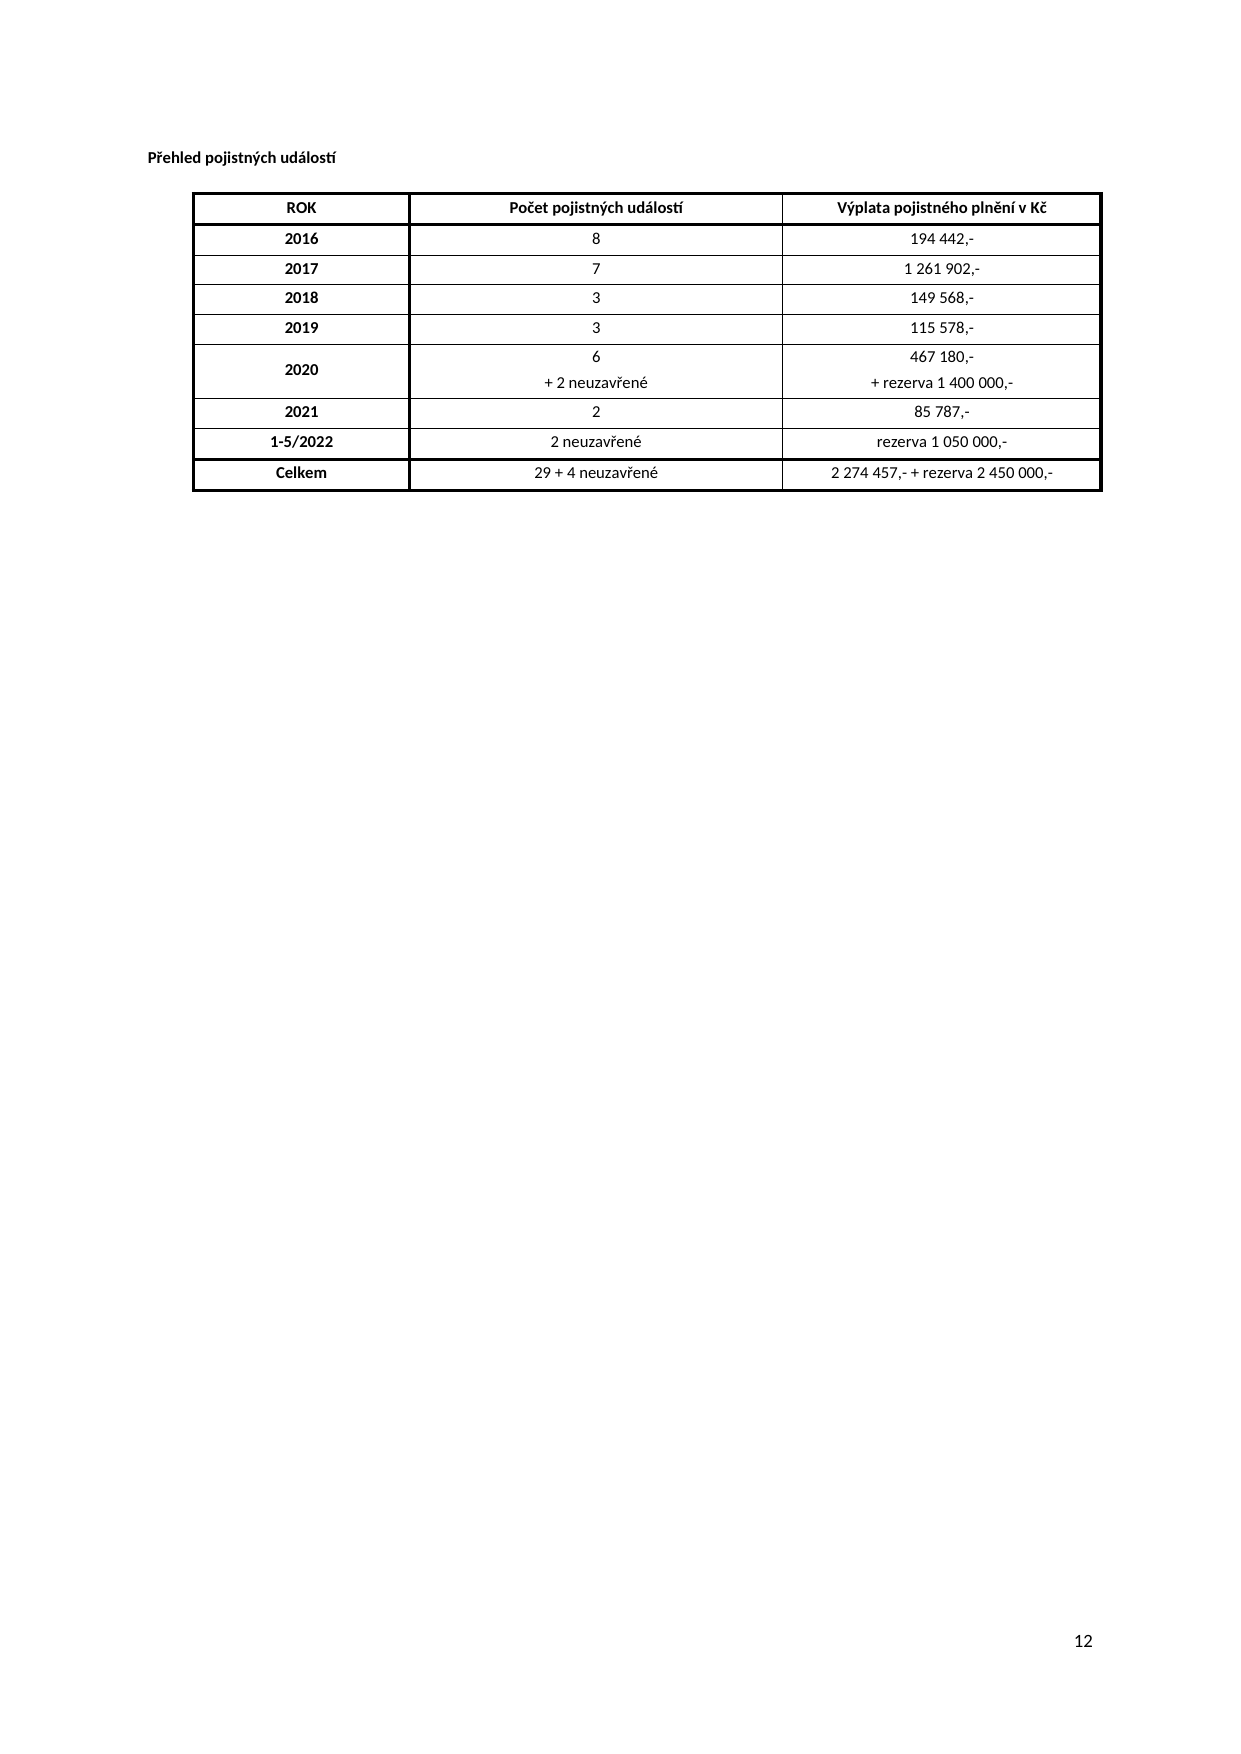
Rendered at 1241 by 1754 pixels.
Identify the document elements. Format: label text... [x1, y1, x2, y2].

table_cell 2016 [195, 226, 408, 255]
table_cell 2017 [195, 256, 408, 284]
table_header ROK [195, 195, 408, 223]
table_cell rezerva 1 050 000,- [783, 429, 1099, 457]
table_cell 2 neuzavřené [411, 429, 782, 457]
table_cell 2 274 457,- + rezerva 2 450 000,- [783, 461, 1099, 489]
table_cell 149 568,- [783, 285, 1099, 314]
table_cell 2019 [195, 315, 408, 343]
table_cell 8 [411, 226, 782, 255]
table_cell 115 578,- [783, 315, 1099, 343]
table_cell 467 180,- + rezerva 1 400 000,- [783, 345, 1099, 398]
table_cell 3 [411, 285, 782, 314]
table_cell 3 [411, 315, 782, 343]
text Přehled pojistných událostí [148, 148, 1092, 168]
table_cell 1 261 902,- [783, 256, 1099, 284]
table_cell 29 + 4 neuzavřené [411, 461, 782, 489]
table_cell 2020 [195, 345, 408, 398]
table_header Výplata pojistného plnění v Kč [783, 195, 1099, 223]
table_cell 2 [411, 399, 782, 428]
table_cell Celkem [195, 461, 408, 489]
table_cell 2021 [195, 399, 408, 428]
table_cell 85 787,- [783, 399, 1099, 428]
table_header Počet pojistných událostí [411, 195, 782, 223]
table_cell 7 [411, 256, 782, 284]
table_cell 2018 [195, 285, 408, 314]
table_cell 6 + 2 neuzavřené [411, 345, 782, 398]
table_cell 1-5/2022 [195, 429, 408, 457]
table_cell 194 442,- [783, 226, 1099, 255]
